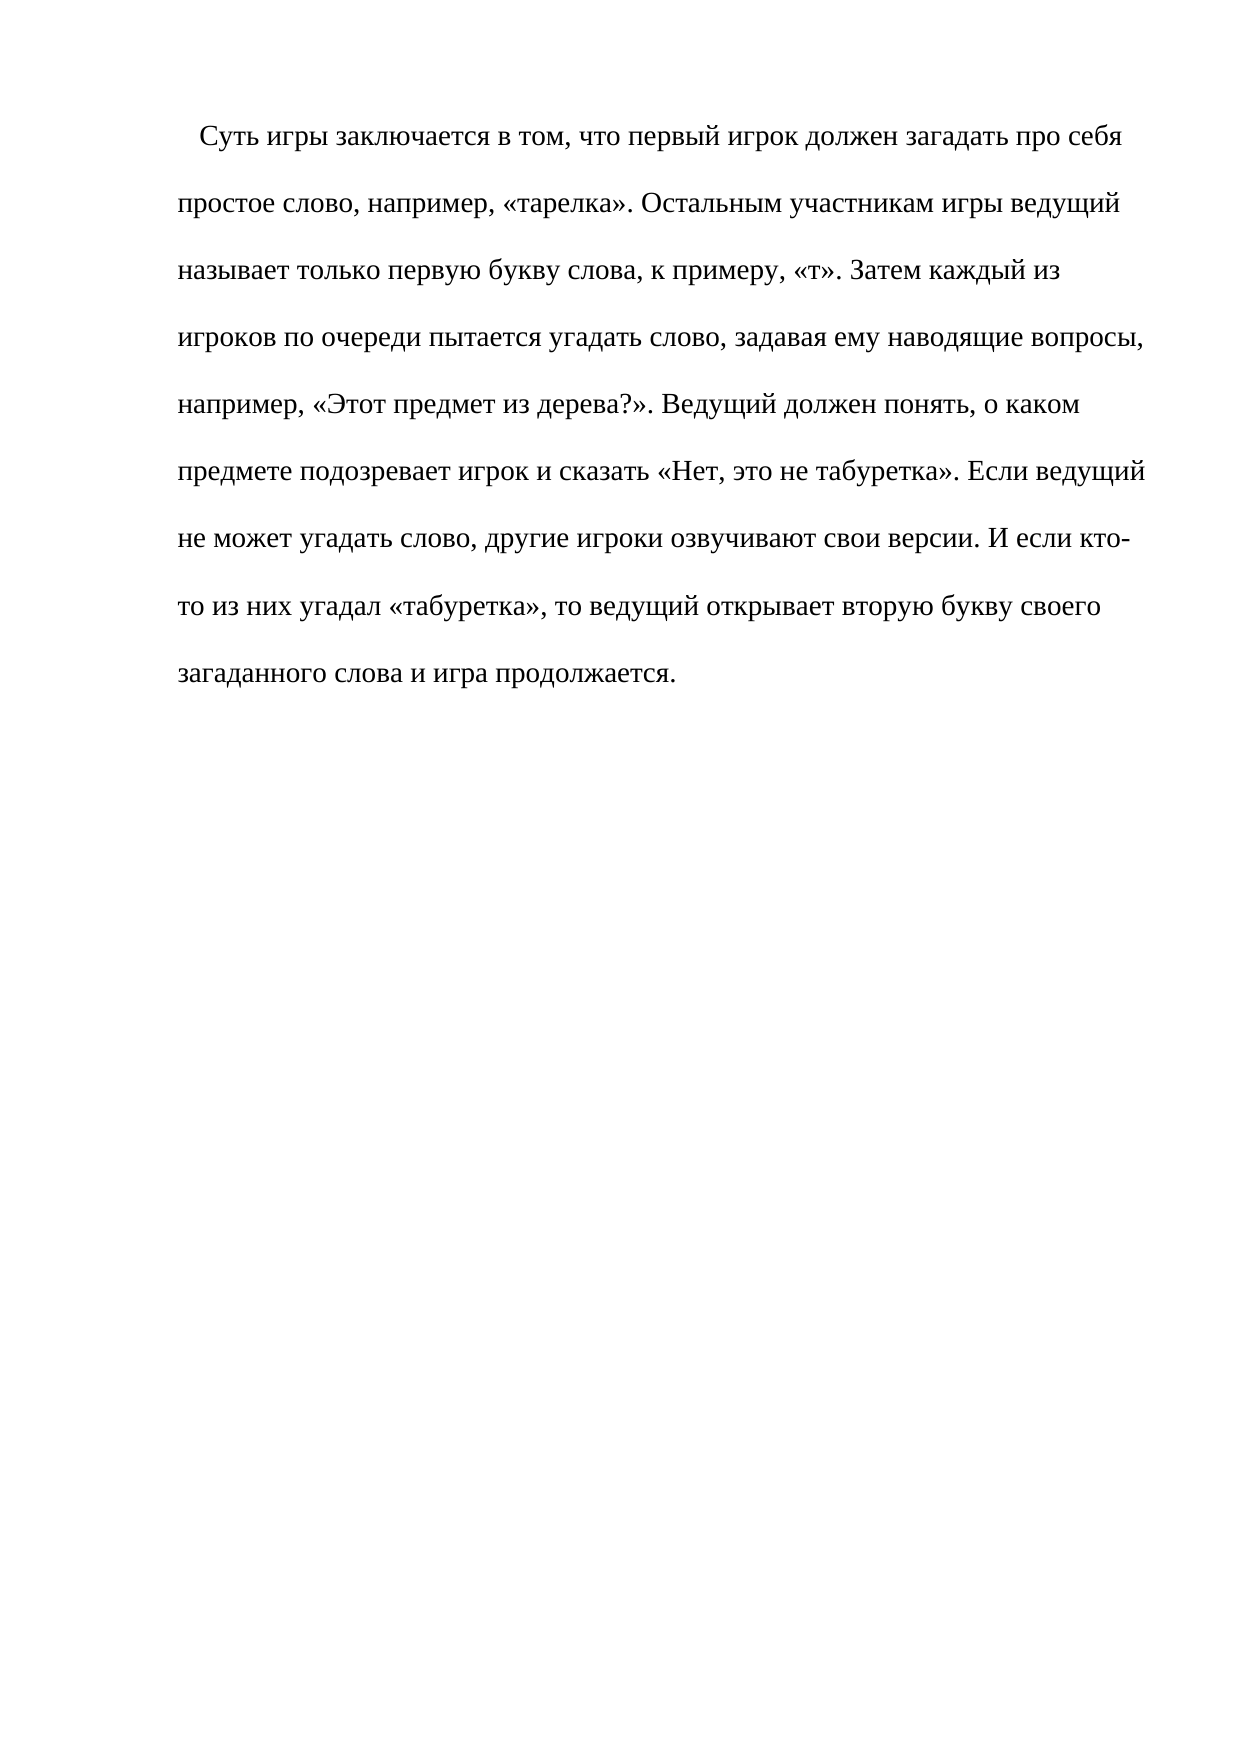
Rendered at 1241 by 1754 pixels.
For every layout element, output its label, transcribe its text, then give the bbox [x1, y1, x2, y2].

text Суть игры заключается в том, что первый игрок должен загадать про себя простое слово, например, «тарелка». Остальным участникам игры ведущий называет только первую букву слова, к примеру, «т». Затем каждый из игроков по очереди пытается угадать слово, задавая ему наводящие вопросы, например, «Этот предмет из дерева?». Ведущий должен понять, о каком предмете подозревает игрок и сказать «Нет, это не табуретка». Если ведущий не может угадать слово, другие игроки озвучивают свои версии. И если кто-то из них угадал «табуретка», то ведущий открывает вторую букву своего загаданного слова и игра продолжается. [177, 118, 1152, 688]
